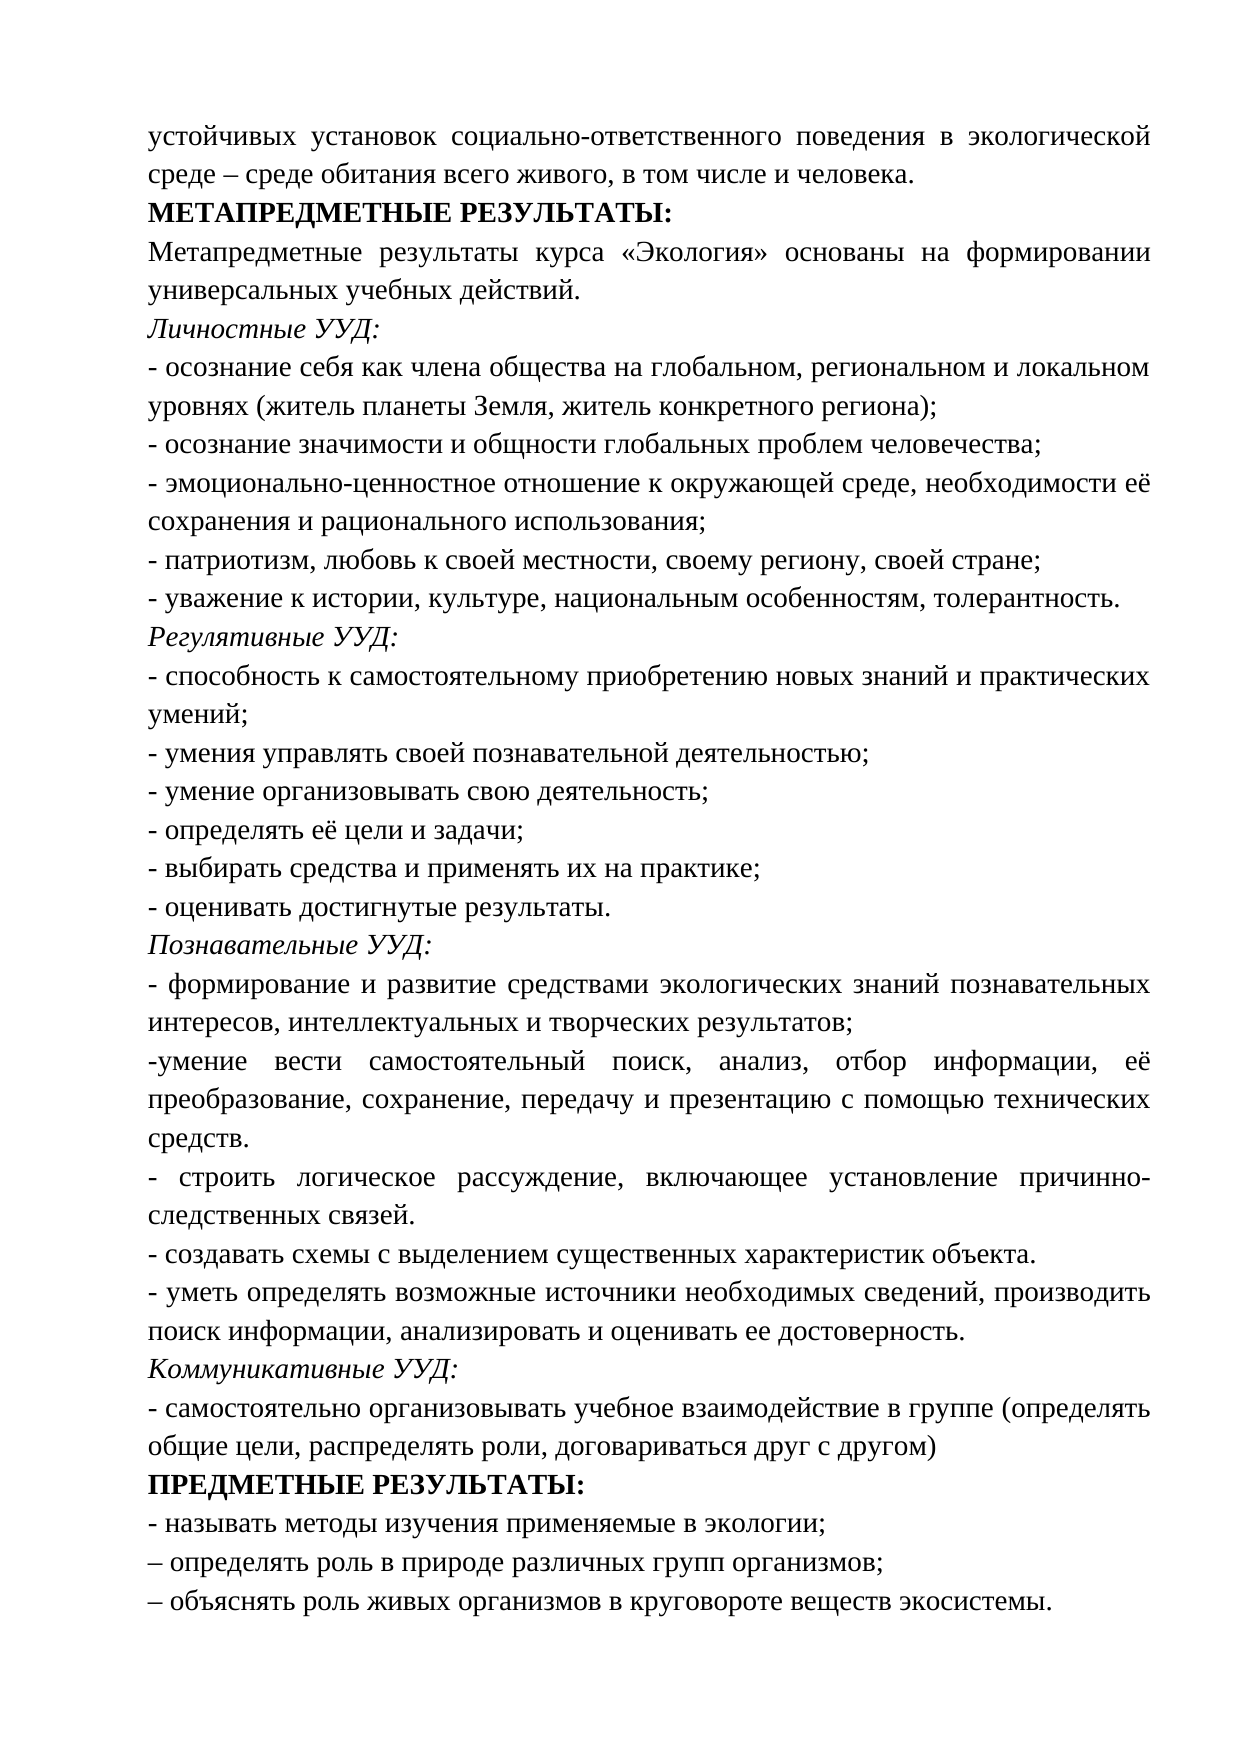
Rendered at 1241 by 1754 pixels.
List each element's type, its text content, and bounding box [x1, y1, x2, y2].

text – определять роль в природе различных групп организмов; [148, 1544, 1152, 1578]
text - формирование и развитие средствами экологических знаний познавательных интересов, интеллектуальных и творческих результатов; [148, 966, 1152, 1038]
text - создавать схемы с выделением существенных характеристик объекта. [148, 1236, 1152, 1269]
text ПРЕДМЕТНЫЕ РЕЗУЛЬТАТЫ: [148, 1467, 1152, 1501]
text Метапредметные результаты курса «Экология» основаны на формировании универсальных учебных действий. [148, 234, 1152, 306]
text - умение организовывать свою деятельность; [148, 773, 1152, 807]
text - уважение к истории, культуре, национальным особенностям, толерантность. [148, 581, 1152, 614]
text - умения управлять своей познавательной деятельностью; [148, 735, 1152, 768]
text - способность к самостоятельному приобретению новых знаний и практических умений; [148, 658, 1152, 730]
text – объяснять роль живых организмов в круговороте веществ экосистемы. [148, 1583, 1152, 1616]
text - строить логическое рассуждение, включающее установление причинно-следственных связей. [148, 1159, 1152, 1231]
text - уметь определять возможные источники необходимых сведений, производить поиск информации, анализировать и оценивать ее достоверность. [148, 1274, 1152, 1346]
text - самостоятельно организовывать учебное взаимодействие в группе (определять общие цели, распределять роли, договариваться друг с другом) [148, 1390, 1152, 1462]
text - оценивать достигнутые результаты. [148, 889, 1152, 922]
text -умение вести самостоятельный поиск, анализ, отбор информации, её преобразование, сохранение, передачу и презентацию с помощью технических средств. [148, 1043, 1152, 1154]
text - выбирать средства и применять их на практике; [148, 850, 1152, 884]
text - патриотизм, любовь к своей местности, своему региону, своей стране; [148, 542, 1152, 576]
text Познавательные УУД: [148, 927, 1152, 961]
text - осознание себя как члена общества на глобальном, региональном и локальном уровнях (житель планеты Земля, житель конкретного региона); [148, 349, 1152, 421]
text Личностные УУД: [148, 311, 1152, 344]
text - определять её цели и задачи; [148, 812, 1152, 845]
text МЕТАПРЕДМЕТНЫЕ РЕЗУЛЬТАТЫ: [148, 195, 1152, 229]
text - осознание значимости и общности глобальных проблем человечества; [148, 426, 1152, 460]
text - эмоционально-ценностное отношение к окружающей среде, необходимости её сохранения и рационального использования; [148, 465, 1152, 537]
text Коммуникативные УУД: [148, 1351, 1152, 1385]
text - называть методы изучения применяемые в экологии; [148, 1506, 1152, 1539]
text Регулятивные УУД: [148, 619, 1152, 653]
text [148, 118, 1152, 190]
